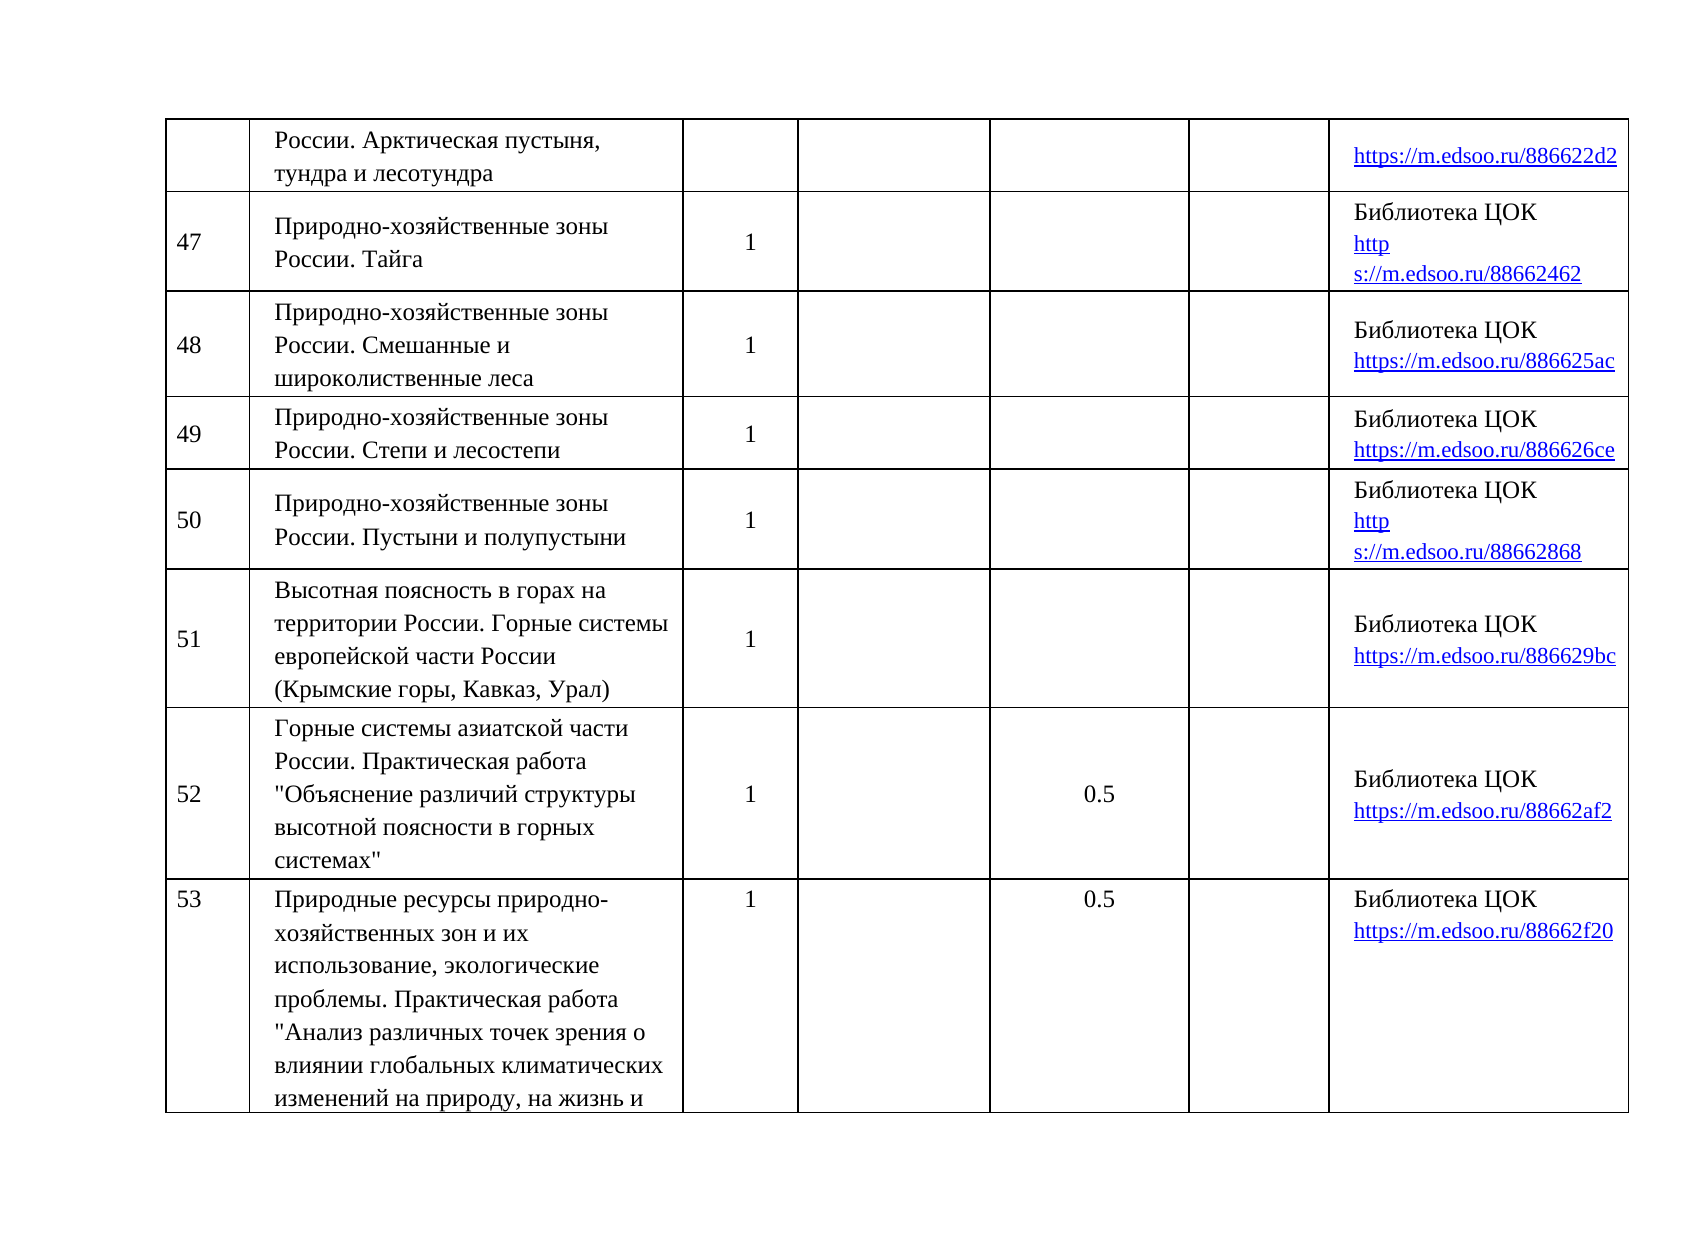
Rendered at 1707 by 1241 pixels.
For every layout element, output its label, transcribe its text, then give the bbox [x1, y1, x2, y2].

table_cell [991, 570, 1188, 706]
table_cell Природно-хозяйственные зоны России. Пустыни и полупустыни [250, 470, 682, 568]
table_cell Природно-хозяйственные зоны России. Тайга [250, 192, 682, 290]
table_cell Библиотека ЦОК https://m.edsoo.ru/88662462 [1330, 192, 1628, 290]
table_cell Высотная поясность в горах на территории России. Горные системы европейской части России (Крымские горы, Кавказ, Урал) [250, 570, 682, 706]
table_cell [250, 880, 682, 1111]
table_cell [991, 120, 1188, 191]
table_cell Библиотека ЦОК https://m.edsoo.ru/886625ac [1330, 292, 1628, 396]
table_cell [991, 192, 1188, 290]
table_cell 0.5 [991, 880, 1188, 1111]
table_cell [799, 192, 989, 290]
table_cell 1 [684, 708, 797, 878]
table_cell Библиотека ЦОК https://m.edsoo.ru/88662af2 [1330, 708, 1628, 878]
table_cell 1 [684, 192, 797, 290]
table_cell 53 [167, 880, 249, 1111]
table_cell [799, 120, 989, 191]
table_cell 49 [167, 397, 249, 468]
table_cell [1190, 192, 1328, 290]
table_cell 46 [167, 120, 249, 191]
table_cell [1190, 397, 1328, 468]
table_cell [991, 397, 1188, 468]
table_cell [1190, 470, 1328, 568]
table_cell [1190, 570, 1328, 706]
table_cell 0.5 [991, 708, 1188, 878]
table_cell 1 [684, 292, 797, 396]
table_cell Горные системы азиатской части России. Практическая работа "Объяснение различий структуры высотной поясности в горных системах" [250, 708, 682, 878]
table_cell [1330, 880, 1628, 1111]
table_cell [799, 397, 989, 468]
table_cell [991, 470, 1188, 568]
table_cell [250, 120, 682, 191]
table_cell Библиотека ЦОК https://m.edsoo.ru/88662868 [1330, 470, 1628, 568]
table_cell 1 [684, 120, 797, 191]
table_cell [799, 708, 989, 878]
table_cell [1190, 708, 1328, 878]
table_cell Природно-хозяйственные зоны России. Степи и лесостепи [250, 397, 682, 468]
table_cell 1 [684, 470, 797, 568]
table_cell 1 [684, 397, 797, 468]
table_cell Библиотека ЦОК https://m.edsoo.ru/886626ce [1330, 397, 1628, 468]
table_cell [799, 470, 989, 568]
table_cell 48 [167, 292, 249, 396]
table_cell [799, 880, 989, 1111]
table_cell [1190, 120, 1328, 191]
table_cell Библиотека ЦОК https://m.edsoo.ru/886629bc [1330, 570, 1628, 706]
table_cell 51 [167, 570, 249, 706]
table_cell 52 [167, 708, 249, 878]
table_cell 47 [167, 192, 249, 290]
table_cell [991, 292, 1188, 396]
table_cell 1 [684, 880, 797, 1111]
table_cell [1330, 120, 1628, 191]
table_cell [799, 570, 989, 706]
table_cell 1 [684, 570, 797, 706]
table_cell [799, 292, 989, 396]
table_cell [1190, 292, 1328, 396]
table_cell 50 [167, 470, 249, 568]
table_cell Природно-хозяйственные зоны России. Смешанные и широколиственные леса [250, 292, 682, 396]
table_cell [1190, 880, 1328, 1111]
